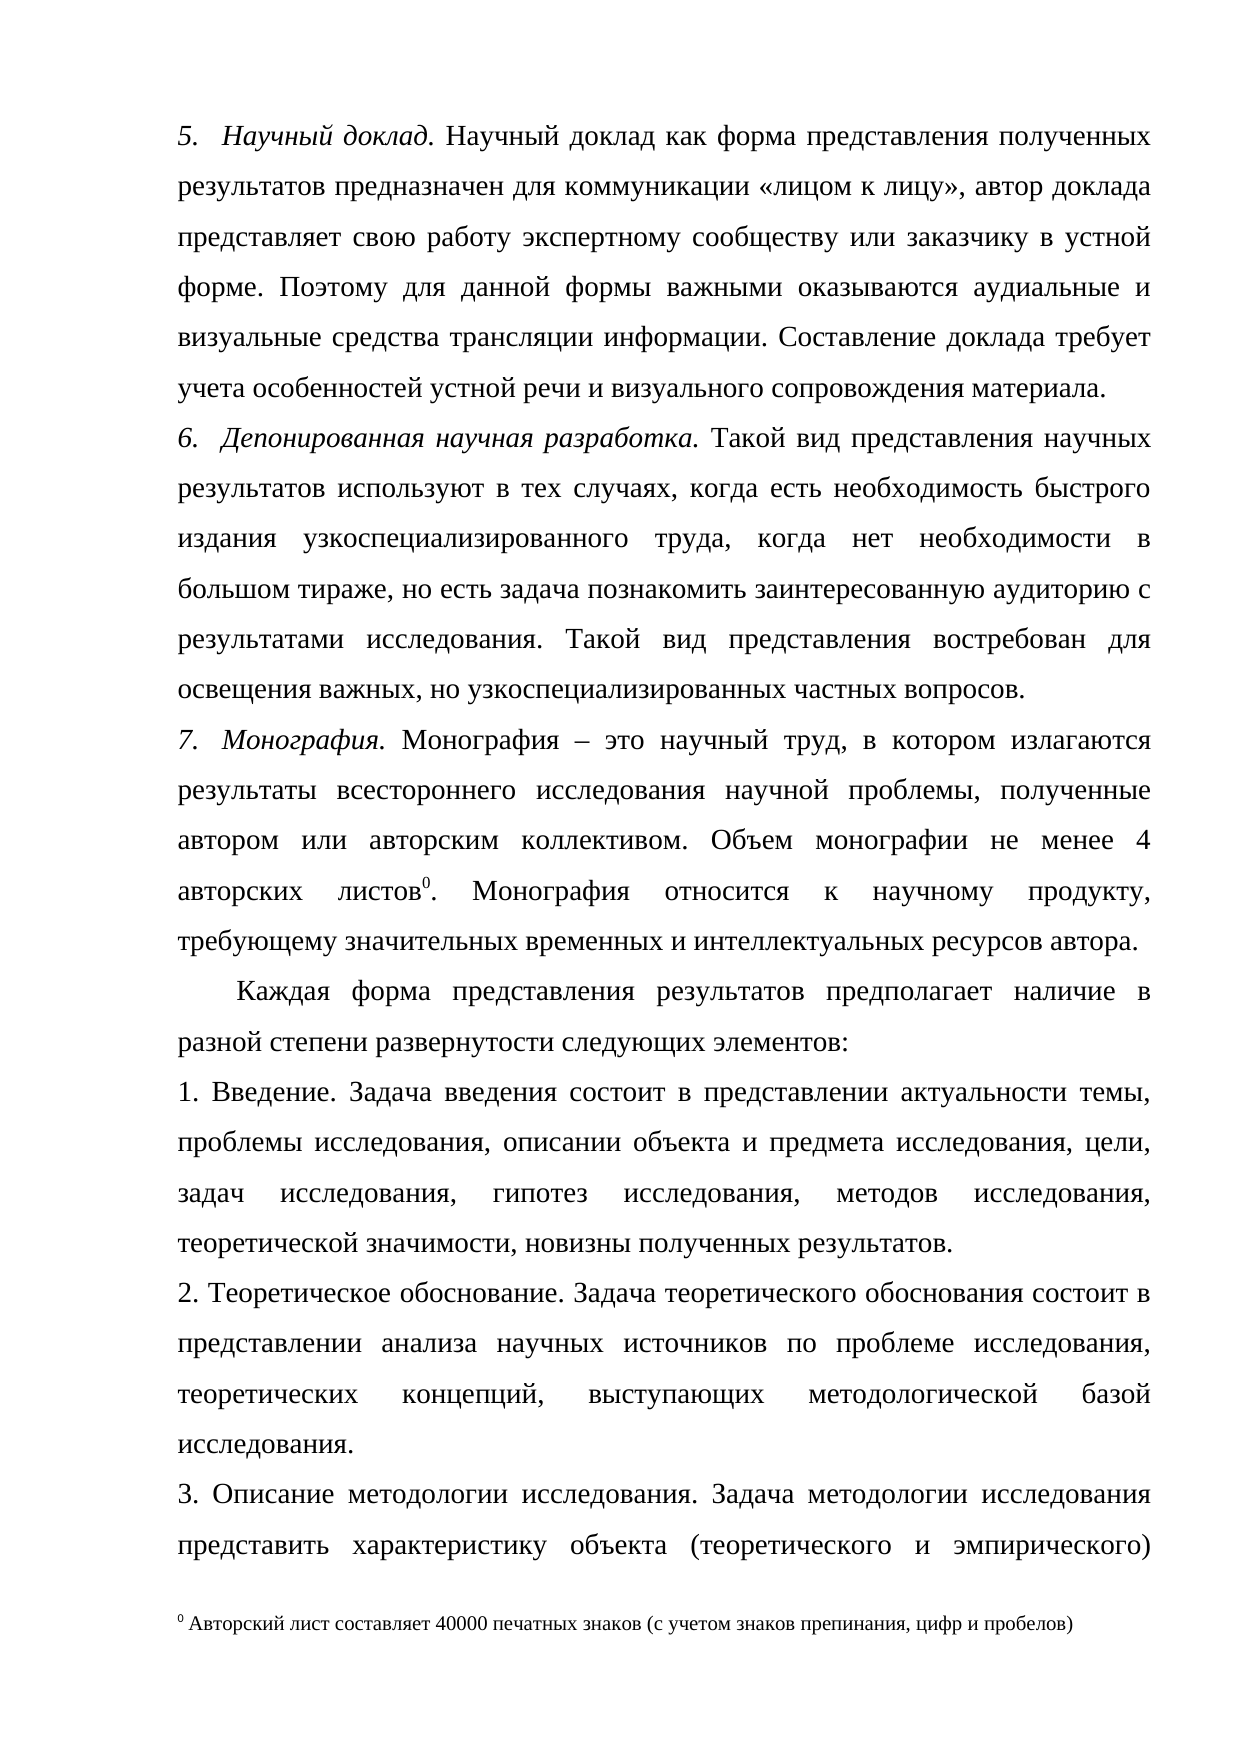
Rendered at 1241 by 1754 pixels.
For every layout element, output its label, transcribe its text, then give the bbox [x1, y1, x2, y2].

list Депонированная научная разработка. Такой вид представления научных результатов используют в тех случаях, когда есть необходимость быстрого издания узкоспециализированного труда, когда нет необходимости в большом тираже, но есть задача познакомить заинтересованную аудиторию с результатами исследования. Такой вид представления востребован для освещения важных, но узкоспециализированных частных вопросов. [177, 420, 1152, 705]
text 1. Введение. Задача введения состоит в представлении актуальности темы, проблемы исследования, описании объекта и предмета исследования, цели, задач исследования, гипотез исследования, методов исследования, теоретической значимости, новизны полученных результатов. [177, 1074, 1152, 1258]
text Каждая форма представления результатов предполагает наличие в разной степени развернутости следующих элементов: [177, 973, 1152, 1057]
text 2. Теоретическое обоснование. Задача теоретического обоснования состоит в представлении анализа научных источников по проблеме исследования, теоретических концепций, выступающих методологической базой исследования. [177, 1275, 1152, 1460]
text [177, 1477, 1152, 1560]
list Монография. Монография – это научный труд, в котором излагаются результаты всестороннего исследования научной проблемы, полученные автором или авторским коллективом. Объем монографии не менее 4 авторских листов. Монография относится к научному продукту, требующему значительных временных и интеллектуальных ресурсов автора. [177, 722, 1152, 957]
list Научный доклад. Научный доклад как форма представления полученных результатов предназначен для коммуникации «лицом к лицу», автор доклада представляет свою работу экспертному сообществу или заказчику в устной форме. Поэтому для данной формы важными оказываются аудиальные и визуальные средства трансляции информации. Составление доклада требует учета особенностей устной речи и визуального сопровождения материала. [177, 118, 1152, 403]
